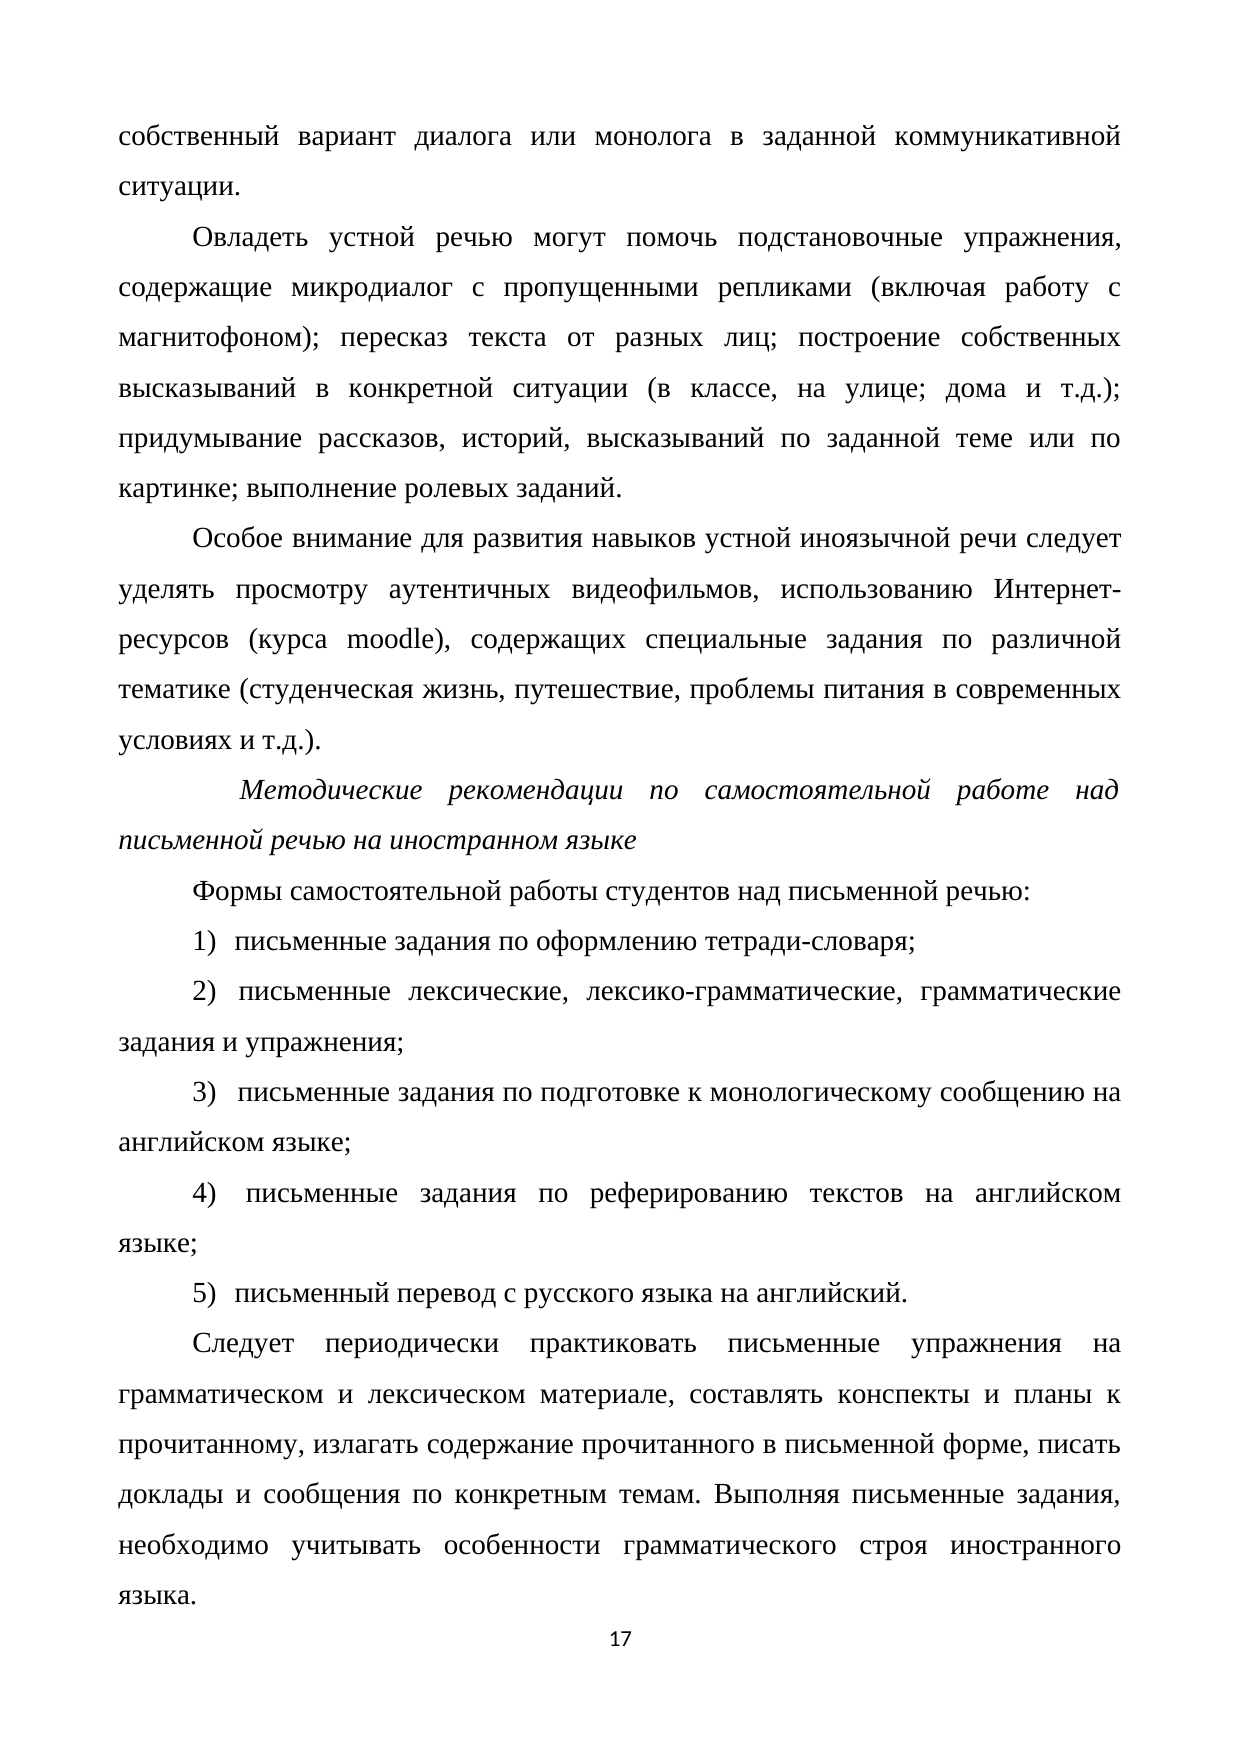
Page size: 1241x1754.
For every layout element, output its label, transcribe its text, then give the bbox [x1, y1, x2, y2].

text Особое внимание для развития навыков устной иноязычной речи следует уделять просмотру аутентичных видеофильмов, использованию Интернет-ресурсов (курса moodle), содержащих специальные задания по различной тематике (студенческая жизнь, путешествие, проблемы питания в современных условиях и т.д.). [118, 521, 1122, 755]
text Формы самостоятельной работы студентов над письменной речью: [118, 873, 1122, 906]
list письменный перевод с русского языка на английский. [118, 1275, 1122, 1309]
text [118, 118, 1122, 202]
list письменные задания по оформлению тетради-словаря; [118, 923, 1122, 957]
list письменные задания по подготовке к монологическому сообщению на английском языке; [118, 1074, 1122, 1158]
list письменные задания по реферированию текстов на английском языке; [118, 1175, 1122, 1258]
text Следует периодически практиковать письменные упражнения на грамматическом и лексическом материале, составлять конспекты и планы к прочитанному, излагать содержание прочитанного в письменной форме, писать доклады и сообщения по конкретным темам. Выполняя письменные задания, необходимо учитывать особенности грамматического строя иностранного языка. [118, 1326, 1122, 1611]
text Овладеть устной речью могут помочь подстановочные упражнения, содержащие микродиалог с пропущенными репликами (включая работу с магнитофоном); пересказ текста от разных лиц; построение собственных высказываний в конкретной ситуации (в классе, на улице; дома и т.д.); придумывание рассказов, историй, высказываний по заданной теме или по картинке; выполнение ролевых заданий. [118, 219, 1122, 504]
list письменные лексические, лексико-грамматические, грамматические задания и упражнения; [118, 973, 1122, 1057]
text Методические рекомендации по самостоятельной работе над письменной речью на иностранном языке [118, 772, 1122, 856]
